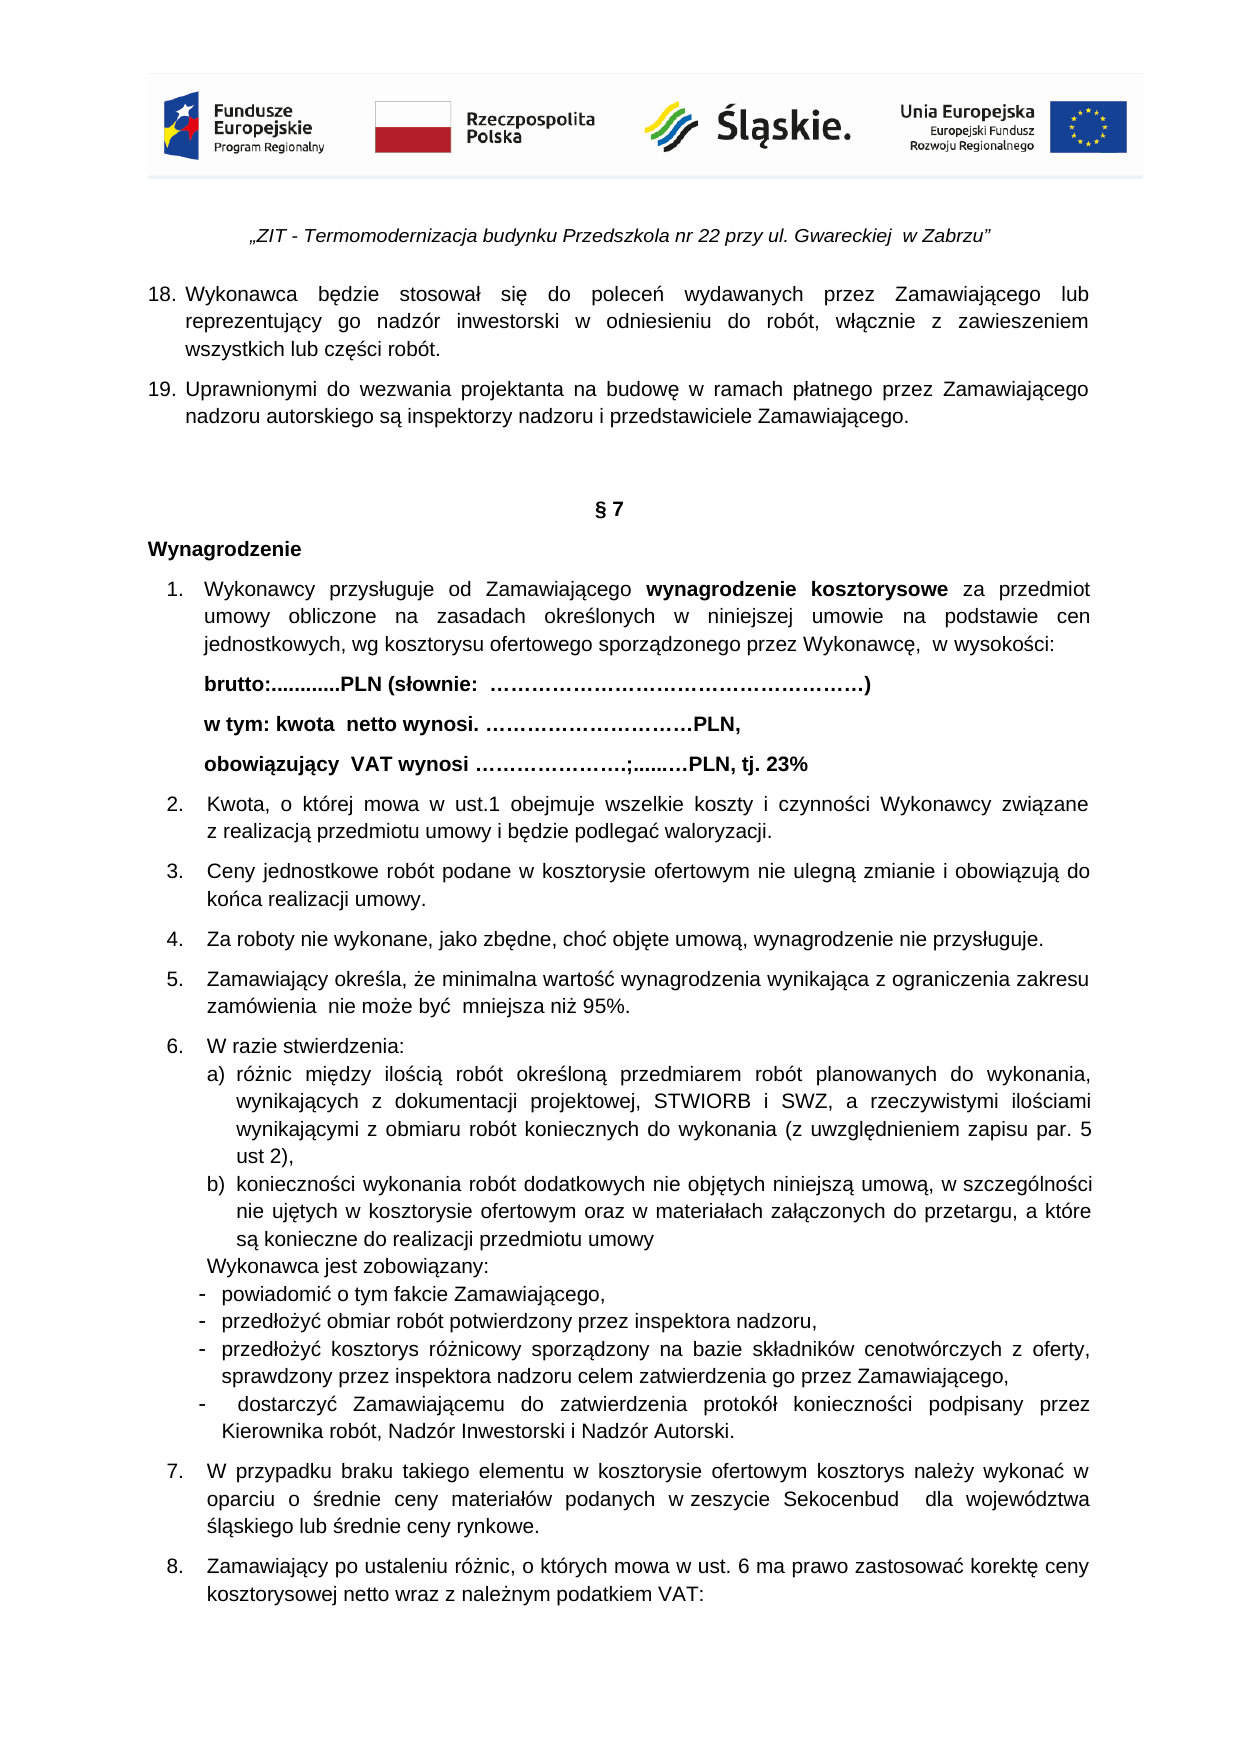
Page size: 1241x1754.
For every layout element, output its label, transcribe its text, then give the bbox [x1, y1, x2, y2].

list Zamawiający określa, że minimalna wartość wynagrodzenia wynikająca z ograniczenia zakresu zamówienia nie może być mniejsza niż 95%. [166, 966, 1090, 1018]
list Uprawnionymi do wezwania projektanta na budowę w ramach płatnego przez Zamawiającego nadzoru autorskiego są inspektorzy nadzoru i przedstawiciele Zamawiającego. [148, 376, 1090, 428]
list przedłożyć obmiar robót potwierdzony przez inspektora nadzoru, [199, 1309, 1092, 1333]
text w tym: kwota netto wynosi. …………………………PLN, [204, 711, 1090, 735]
list przedłożyć kosztorys różnicowy sporządzony na bazie składników cenotwórczych z oferty, sprawdzony przez inspektora nadzoru celem zatwierdzenia go przez Zamawiającego, [199, 1337, 1092, 1388]
picture [147, 73, 1143, 179]
list Wykonawcy przysługuje od Zamawiającego wynagrodzenie kosztorysowe za przedmiot umowy obliczone na zasadach określonych w niniejszej umowie na podstawie cen jednostkowych, wg kosztorysu ofertowego sporządzonego przez Wykonawcę, w wysokości: [166, 576, 1090, 655]
list W przypadku braku takiego elementu w kosztorysie ofertowym kosztorys należy wykonać w oparciu o średnie ceny materiałów podanych w zeszycie Sekocenbud dla województwa śląskiego lub średnie ceny rynkowe. [166, 1459, 1090, 1538]
list powiadomić o tym fakcie Zamawiającego, [199, 1281, 1092, 1306]
text Wykonawca jest zobowiązany: [207, 1254, 1090, 1278]
list W razie stwierdzenia: [166, 1034, 1090, 1058]
list różnic między ilością robót określoną przedmiarem robót planowanych do wykonania, wynikających z dokumentacji projektowej, STWIORB i SWZ, a rzeczywistymi ilościami wynikającymi z obmiaru robót koniecznych do wykonania (z uwzględnieniem zapisu par. 5 ust 2), [207, 1061, 1093, 1168]
list Kwota, o której mowa w ust.1 obejmuje wszelkie koszty i czynności Wykonawcy związane z realizacją przedmiotu umowy i będzie podlegać waloryzacji. [166, 791, 1090, 843]
list Ceny jednostkowe robót podane w kosztorysie ofertowym nie ulegną zmianie i obowiązują do końca realizacji umowy. [166, 859, 1090, 910]
list Za roboty nie wykonane, jako zbędne, choć objęte umową, wynagrodzenie nie przysługuje. [166, 926, 1090, 950]
list Zamawiający po ustaleniu różnic, o których mowa w ust. 6 ma prawo zastosować korektę ceny kosztorysowej netto wraz z należnym podatkiem VAT: [166, 1554, 1090, 1606]
text § 7 [148, 496, 1071, 520]
text Wynagrodzenie [148, 536, 1071, 560]
text obowiązujący VAT wynosi ………………….;......…PLN, tj. 23% [204, 751, 1090, 775]
list konieczności wykonania robót dodatkowych nie objętych niniejszą umową, w szczególności nie ujętych w kosztorysie ofertowym oraz w materiałach załączonych do przetargu, a które są konieczne do realizacji przedmiotu umowy [207, 1171, 1093, 1250]
text brutto:............PLN (słownie: ………………………………………………) [204, 671, 1090, 695]
list Wykonawca będzie stosował się do poleceń wydawanych przez Zamawiającego lub reprezentujący go nadzór inwestorski w odniesieniu do robót, włącznie z zawieszeniem wszystkich lub części robót. [148, 281, 1090, 360]
list dostarczyć Zamawiającemu do zatwierdzenia protokół konieczności podpisany przez Kierownika robót, Nadzór Inwestorski i Nadzór Autorski. [199, 1392, 1092, 1443]
